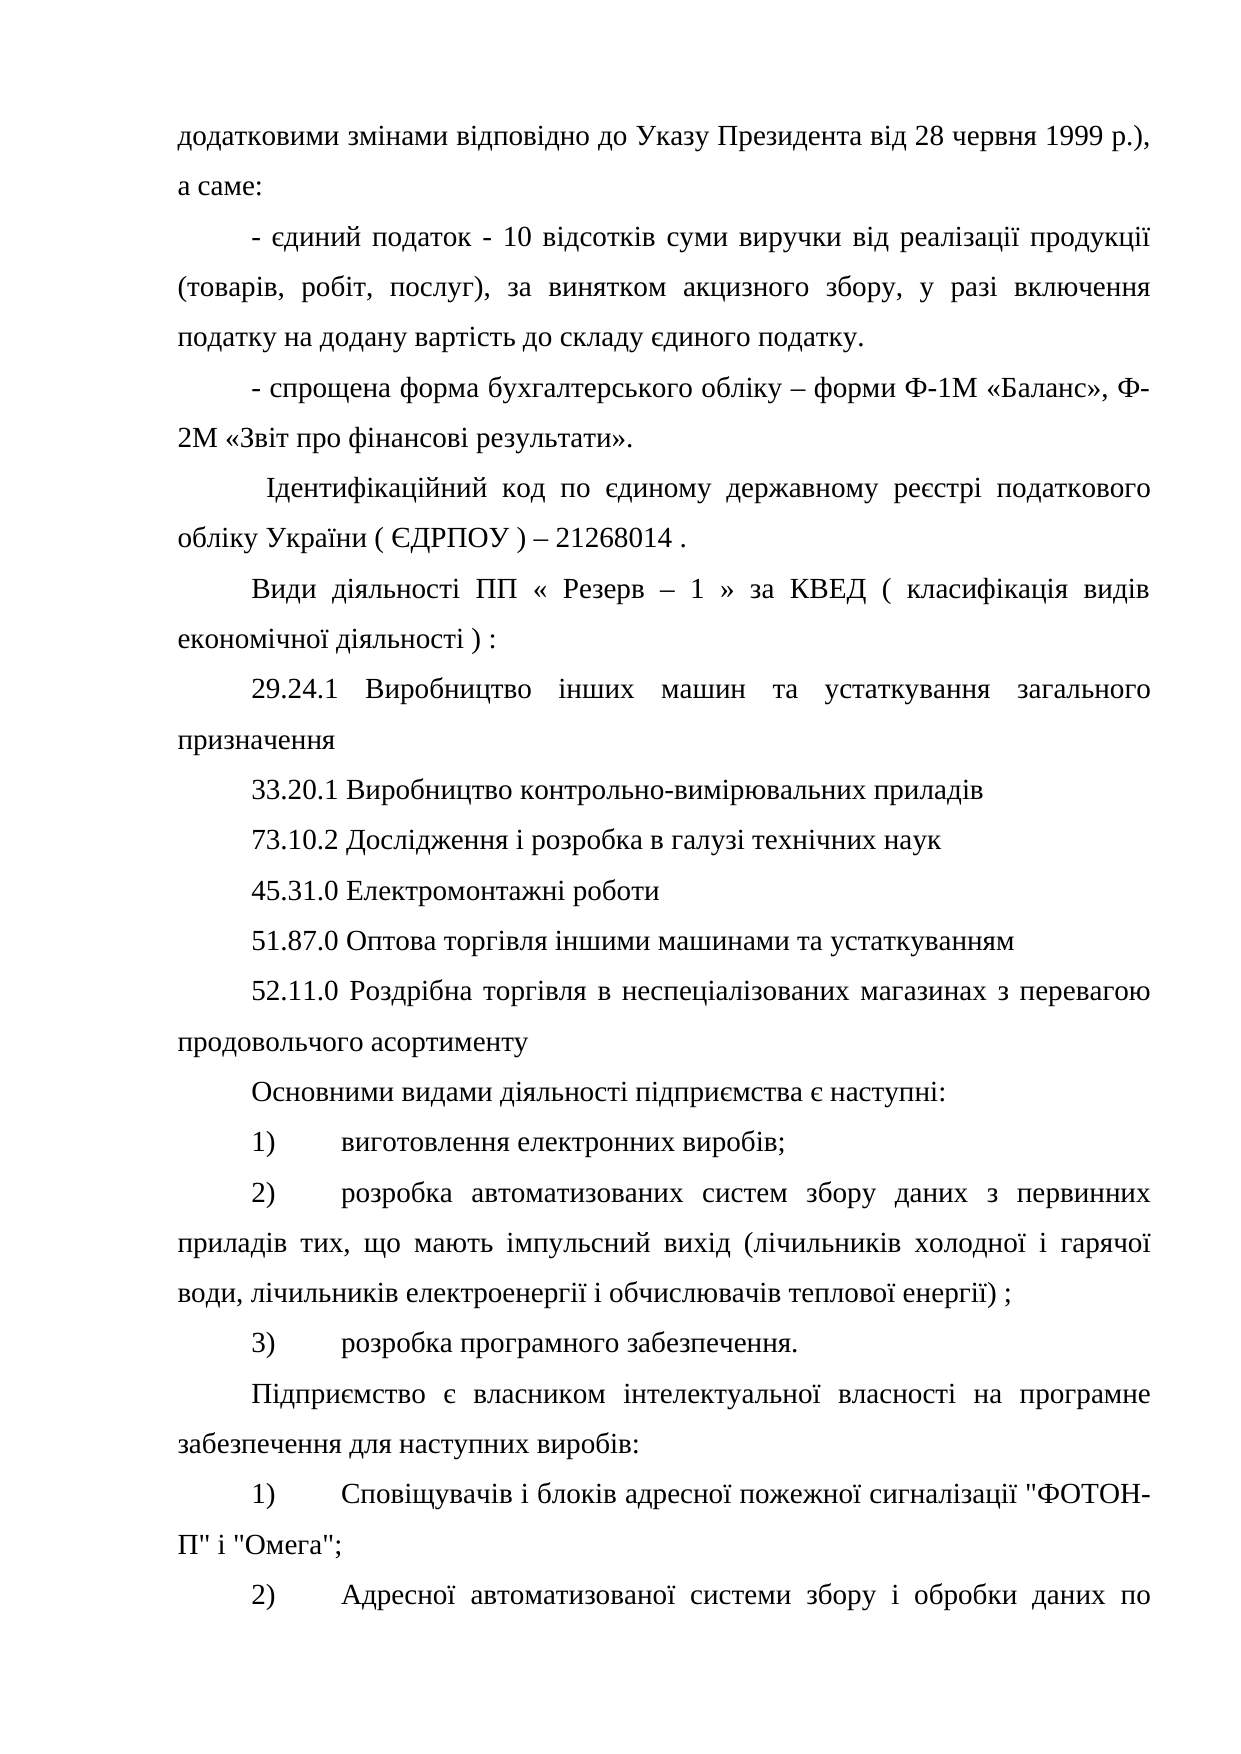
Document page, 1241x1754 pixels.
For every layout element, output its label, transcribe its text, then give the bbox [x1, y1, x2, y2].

text Ідентифікаційний код по єдиному державному реєстрі податкового обліку України ( ЄДРПОУ ) – 21268014 . [177, 470, 1152, 554]
text Основними видами діяльності підприємства є наступні: [177, 1074, 1152, 1108]
list розробка автоматизованих систем збору даних з первинних приладів тих, що мають імпульсний вихід (лічильників холодної і гарячої води, лічильників електроенергії і обчислювачів теплової енергії) ; [177, 1175, 1152, 1309]
text 33.20.1 Виробництво контрольно-вимірювальних приладів [177, 772, 1152, 806]
text 45.31.0 Електромонтажні роботи [177, 873, 1152, 906]
text Види діяльності ПП « Резерв – 1 » за КВЕД ( класифікація видів економічної діяльності ) : [177, 571, 1152, 655]
list Сповіщувачів і блоків адресної пожежної сигналізації "ФОТОН-П" і "Омега"; [177, 1477, 1152, 1560]
text 73.10.2 Дослідження і розробка в галузі технічних наук [177, 822, 1152, 856]
list розробка програмного забезпечення. [177, 1326, 1152, 1359]
text 51.87.0 Оптова торгівля іншими машинами та устаткуванням [177, 923, 1152, 957]
list виготовлення електронних виробів; [177, 1124, 1152, 1158]
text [177, 118, 1152, 202]
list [177, 1577, 1152, 1611]
text 52.11.0 Роздрібна торгівля в неспеціалізованих магазинах з перевагою продовольчого асортименту [177, 973, 1152, 1057]
text 29.24.1 Виробництво інших машин та устаткування загального призначення [177, 672, 1152, 755]
text Підприємство є власником інтелектуальної власності на програмне забезпечення для наступних виробів: [177, 1376, 1152, 1460]
text - єдиний податок - 10 відсотків суми виручки від реалізації продукції (товарів, робіт, послуг), за винятком акцизного збору, у разі включення податку на додану вартість до складу єдиного податку. [177, 219, 1152, 353]
text - спрощена форма бухгалтерського обліку – форми Ф-1М «Баланс», Ф-2М «Звіт про фінансові результати». [177, 370, 1152, 453]
